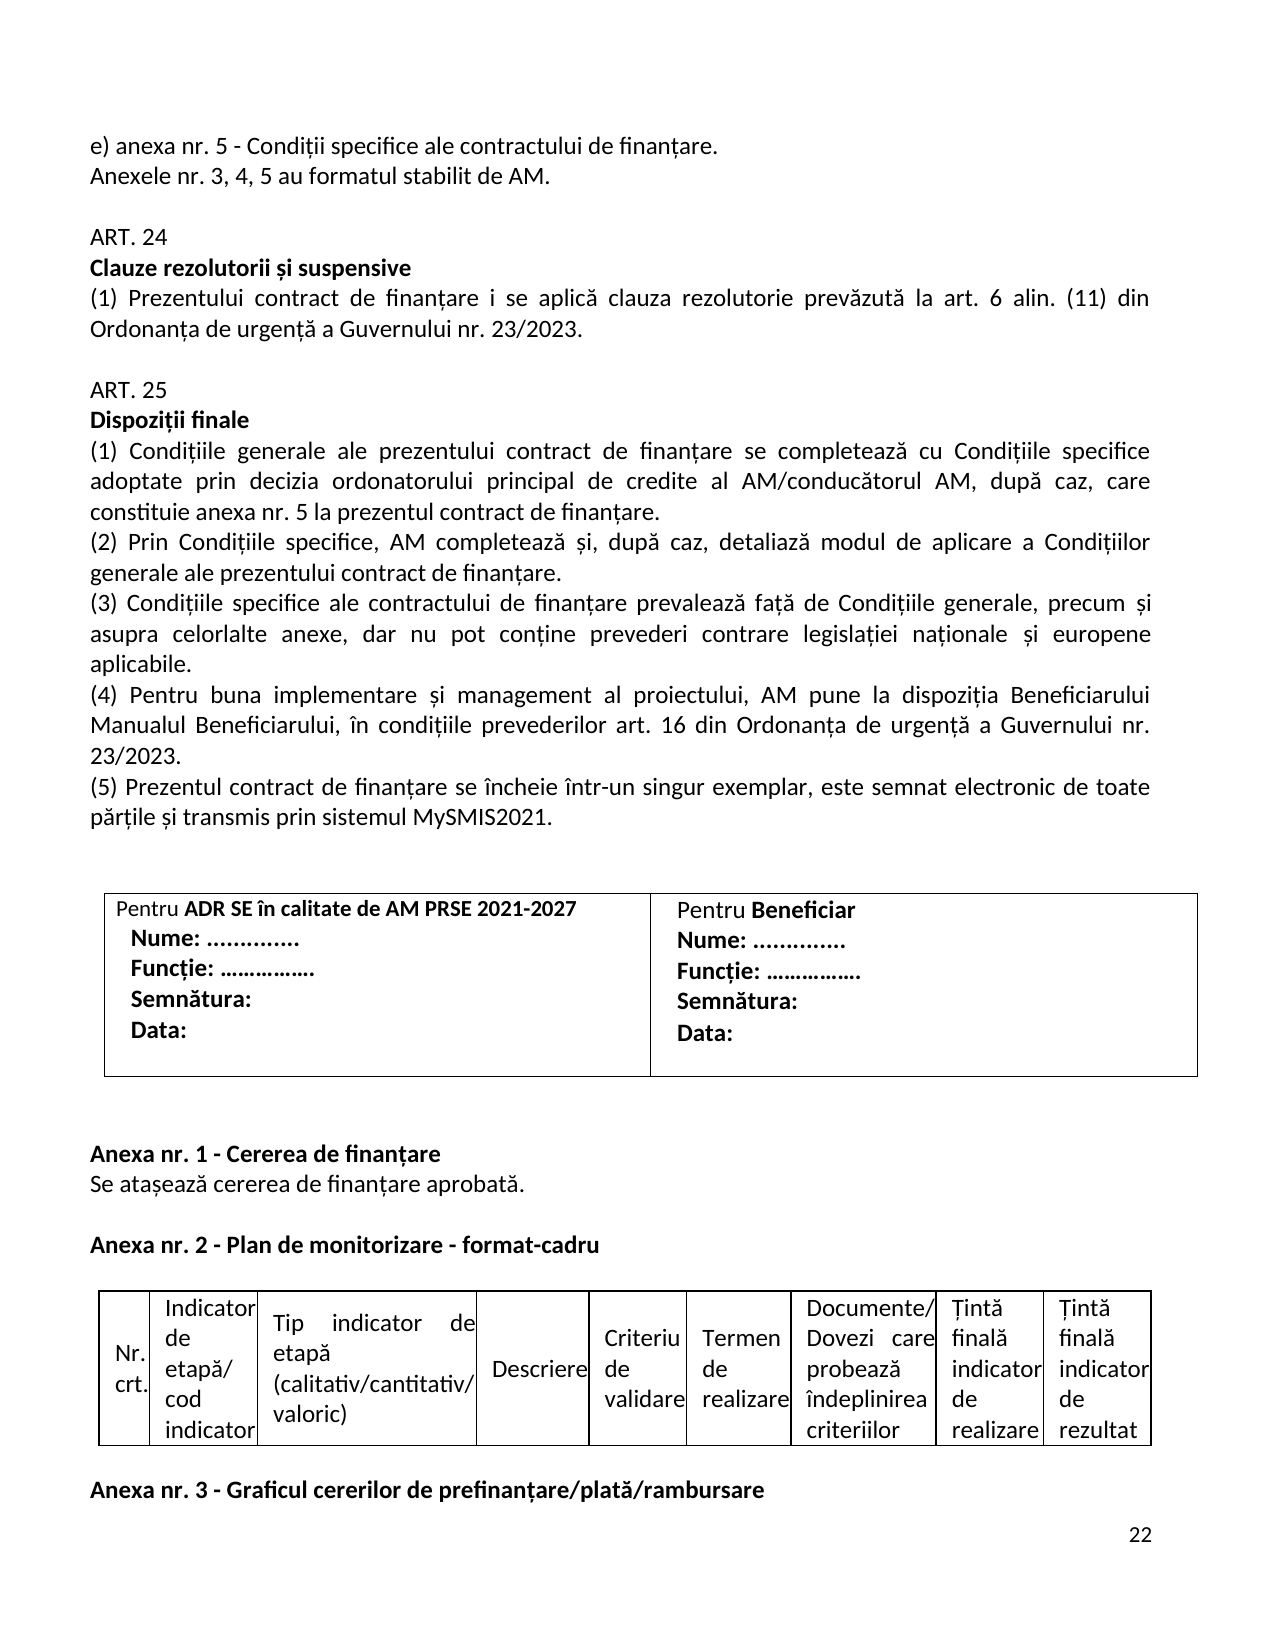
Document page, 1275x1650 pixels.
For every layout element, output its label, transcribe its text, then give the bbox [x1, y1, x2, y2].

text (2) Prin Condițiile specifice, AM completează și, după caz, detaliază modul de aplicare a Condițiilor generale ale prezentului contract de finanțare. [90, 527, 1152, 588]
text (1) Condițiile generale ale prezentului contract de finanțare se completează cu Condițiile specifice adoptate prin decizia ordonatorului principal de credite al AM/conducătorul AM, după caz, care constituie anexa nr. 5 la prezentul contract de finanțare. [90, 435, 1152, 527]
table_header Criteriu de validare [590, 1292, 686, 1444]
table_header Ţintă finală indicator de rezultat [1044, 1292, 1150, 1444]
table_header Descriere [477, 1292, 588, 1444]
table_header Nr. crt. [100, 1292, 149, 1444]
table_header Indicator de etapă/ cod indicator [150, 1292, 257, 1444]
table_header Documente/ Dovezi care probează îndeplinirea criteriilor [792, 1292, 935, 1444]
text Se ataşează cererea de finanţare aprobată. [90, 1168, 1152, 1199]
text ART. 25 [90, 374, 1152, 404]
text (3) Condițiile specifice ale contractului de finanțare prevalează față de Condițiile generale, precum și asupra celorlalte anexe, dar nu pot conține prevederi contrare legislației naționale și europene aplicabile. [90, 588, 1152, 679]
text ART. 24 [90, 221, 1152, 252]
table_header Tip indicator de etapă (calitativ/cantitativ/ valoric) [258, 1292, 476, 1444]
table_header Ţintă finală indicator de realizare [937, 1292, 1043, 1444]
table_header Termen de realizare [687, 1292, 790, 1444]
text e) anexa nr. 5 - Condiții specifice ale contractului de finanțare. [90, 130, 1152, 160]
text Clauze rezolutorii și suspensive [90, 252, 1152, 282]
text Anexa nr. 1 - Cererea de finanţare [90, 1138, 1152, 1168]
text (4) Pentru buna implementare și management al proiectului, AM pune la dispoziția Beneficiarului Manualul Beneficiarului, în condițiile prevederilor art. 16 din Ordonanța de urgență a Guvernului nr. 23/2023. [90, 679, 1152, 771]
text (5) Prezentul contract de finanțare se încheie într-un singur exemplar, este semnat electronic de toate părțile și transmis prin sistemul MySMIS2021. [90, 771, 1152, 832]
text Anexa nr. 3 - Graficul cererilor de prefinanţare/plată/rambursare [90, 1474, 1152, 1504]
text Dispoziții finale [90, 404, 1152, 435]
text Anexa nr. 2 - Plan de monitorizare - format-cadru [90, 1229, 1152, 1260]
table_header Pentru Beneficiar Nume: .............. Funcție: ……………. Semnătura: Data: [651, 894, 1197, 1076]
text Anexele nr. 3, 4, 5 au formatul stabilit de AM. [90, 160, 1152, 191]
text (1) Prezentului contract de finanțare i se aplică clauza rezolutorie prevăzută la art. 6 alin. (11) din Ordonanța de urgență a Guvernului nr. 23/2023. [90, 282, 1152, 343]
table_header Pentru ADR SE în calitate de AM PRSE 2021-2027 Nume: .............. Funcție: ……………. Semnătura: Data: [105, 894, 650, 1076]
